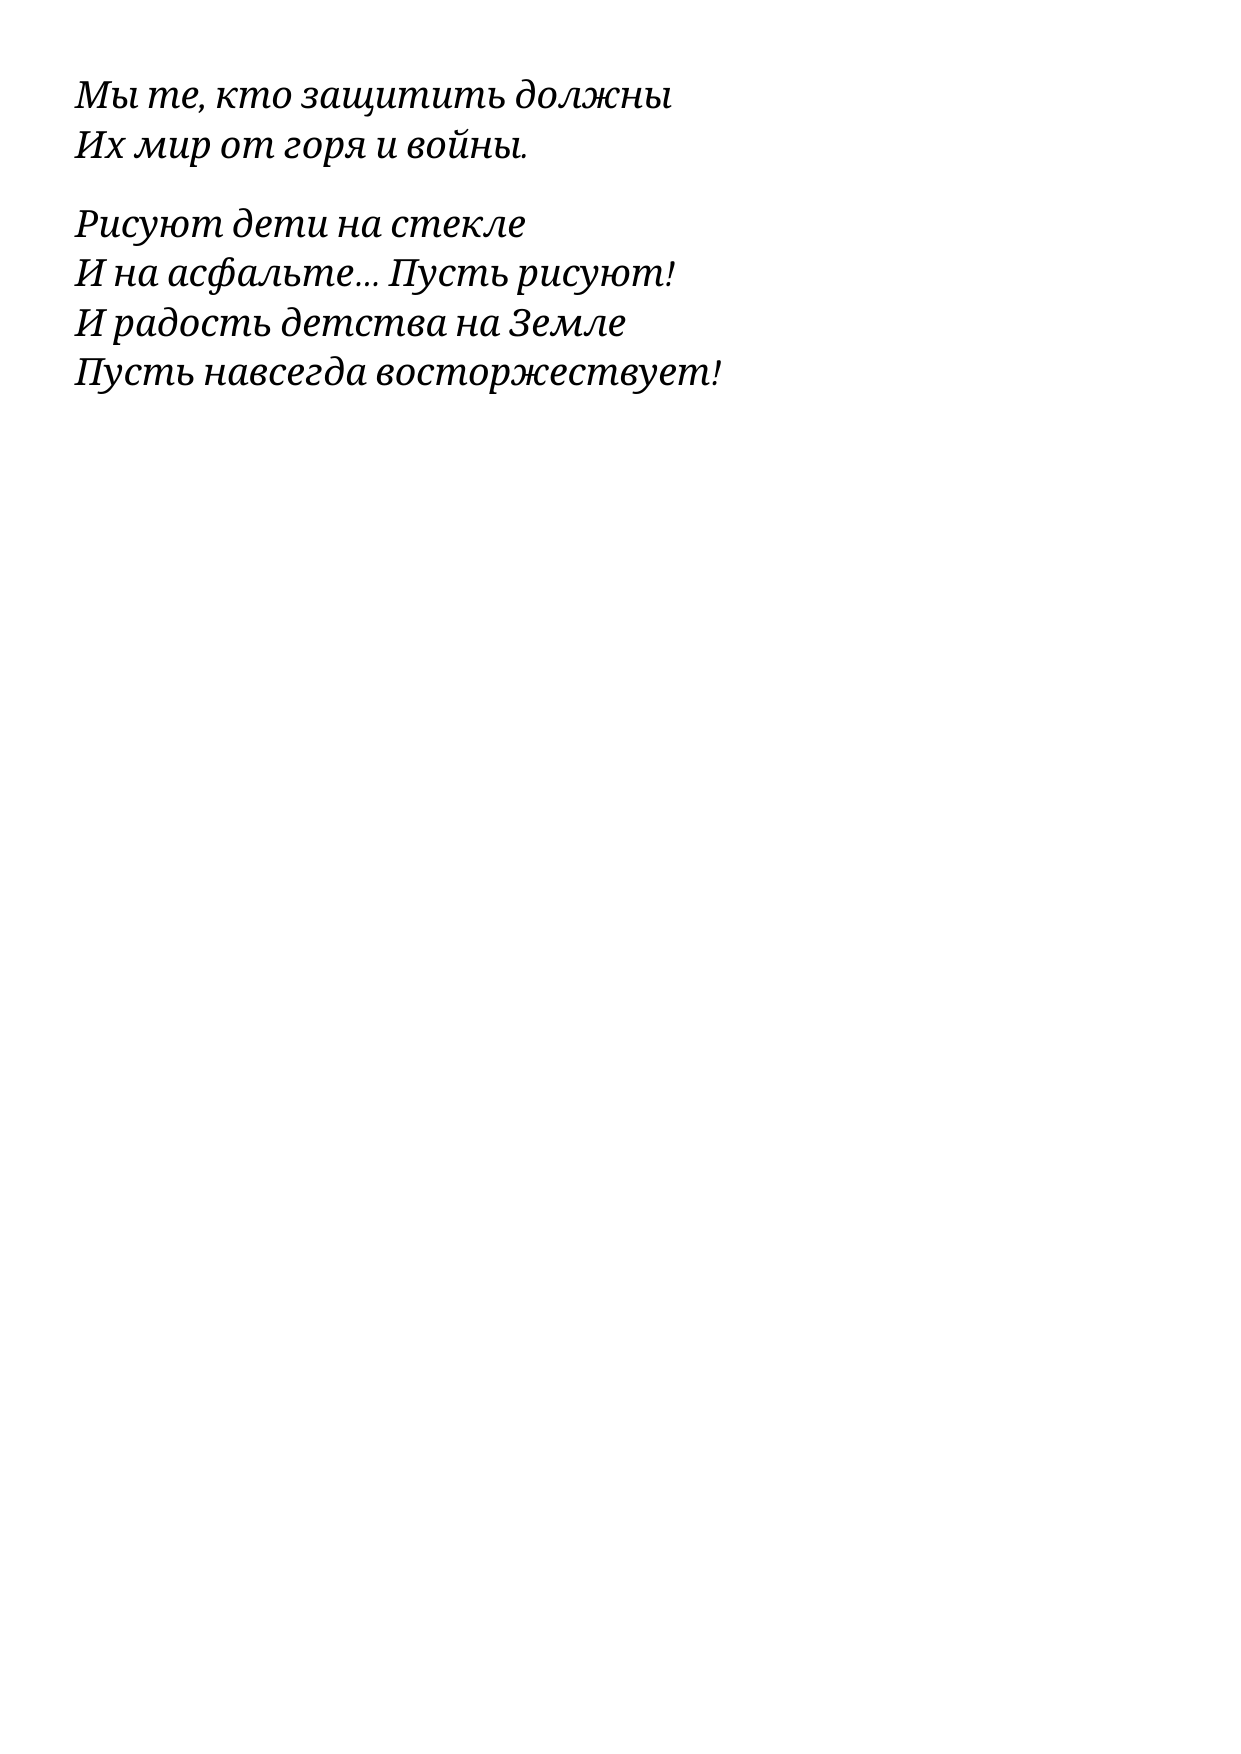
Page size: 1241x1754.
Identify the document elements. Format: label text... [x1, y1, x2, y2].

text Рисуют дети на стекле И на асфальте… Пусть рисуют! И радость детства на Земле Пусть навсегда восторжествует! [75, 203, 1165, 395]
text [75, 75, 1165, 168]
